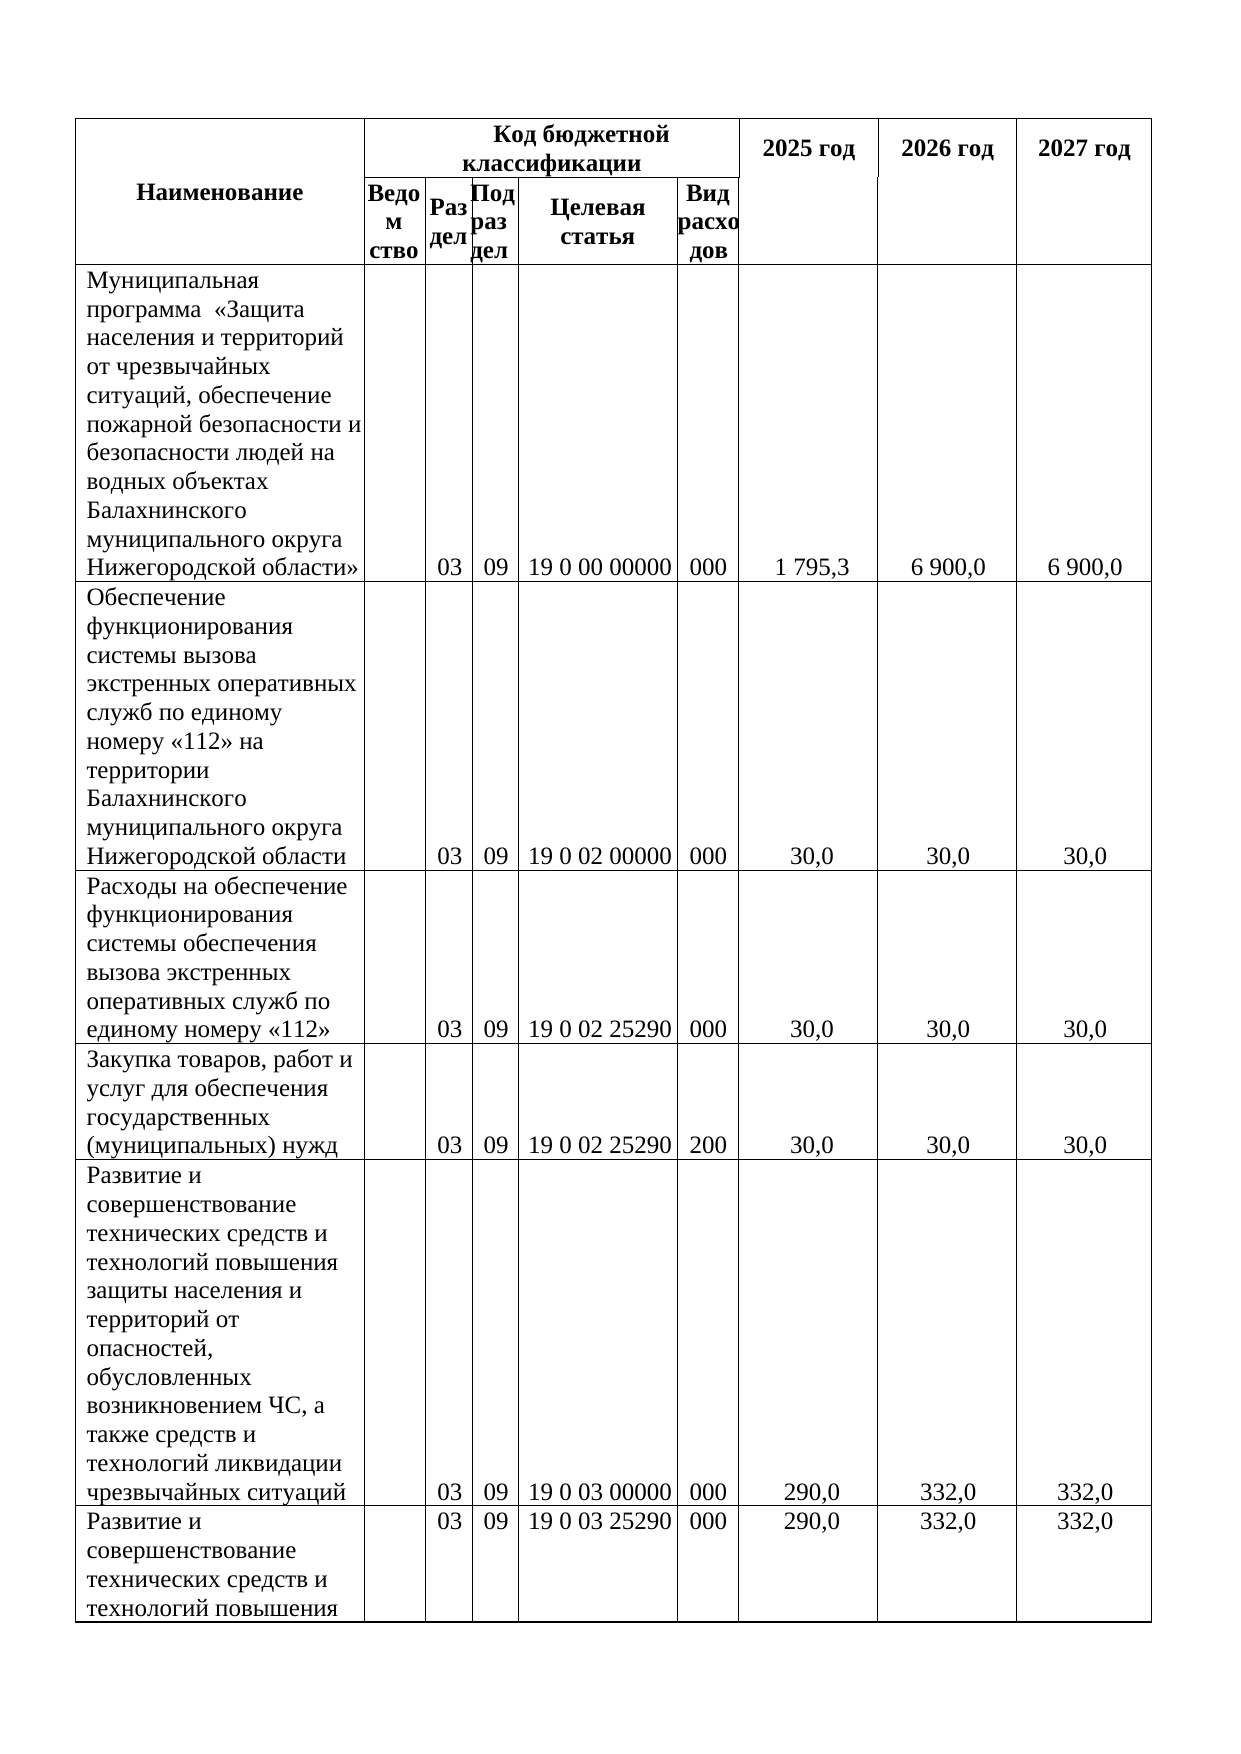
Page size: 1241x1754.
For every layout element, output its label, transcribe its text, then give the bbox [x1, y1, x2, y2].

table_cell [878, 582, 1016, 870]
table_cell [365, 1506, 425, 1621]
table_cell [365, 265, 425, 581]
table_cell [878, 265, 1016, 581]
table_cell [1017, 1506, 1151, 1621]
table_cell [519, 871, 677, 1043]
table_cell [1017, 177, 1151, 264]
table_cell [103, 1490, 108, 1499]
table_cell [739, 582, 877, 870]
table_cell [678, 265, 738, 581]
table_header 2027 год [1017, 119, 1151, 177]
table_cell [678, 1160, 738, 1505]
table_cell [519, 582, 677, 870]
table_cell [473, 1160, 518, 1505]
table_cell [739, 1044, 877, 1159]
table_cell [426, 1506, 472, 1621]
table_header Наименование [76, 119, 364, 264]
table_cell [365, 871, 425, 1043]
table_header 2026 год [879, 119, 1016, 177]
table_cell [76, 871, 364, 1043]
table_cell Раз дел [426, 178, 472, 264]
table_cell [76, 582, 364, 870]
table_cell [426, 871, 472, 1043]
table_cell Ведом ство [365, 178, 425, 264]
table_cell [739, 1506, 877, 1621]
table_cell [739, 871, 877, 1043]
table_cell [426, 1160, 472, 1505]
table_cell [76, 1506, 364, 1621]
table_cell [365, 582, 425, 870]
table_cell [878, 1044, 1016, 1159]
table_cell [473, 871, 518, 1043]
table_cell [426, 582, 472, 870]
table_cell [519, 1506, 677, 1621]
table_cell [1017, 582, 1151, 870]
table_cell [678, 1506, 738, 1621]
table_header Код бюджетной классификации [365, 119, 739, 177]
table_cell Под раз дел [473, 178, 518, 264]
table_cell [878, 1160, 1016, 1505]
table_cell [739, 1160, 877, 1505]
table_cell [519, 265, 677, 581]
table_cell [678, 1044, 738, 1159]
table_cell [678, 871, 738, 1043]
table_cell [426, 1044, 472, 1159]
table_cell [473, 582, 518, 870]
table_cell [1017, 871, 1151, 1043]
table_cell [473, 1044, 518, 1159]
table_header 2025 год [740, 119, 878, 177]
table_cell Вид расходов [678, 178, 738, 264]
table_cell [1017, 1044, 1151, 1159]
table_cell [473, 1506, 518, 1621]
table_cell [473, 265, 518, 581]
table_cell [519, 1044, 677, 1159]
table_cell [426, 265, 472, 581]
table_cell [739, 177, 877, 264]
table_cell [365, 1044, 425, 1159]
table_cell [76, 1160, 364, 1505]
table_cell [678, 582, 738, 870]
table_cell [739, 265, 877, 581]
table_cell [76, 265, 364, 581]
table_cell [878, 177, 1016, 264]
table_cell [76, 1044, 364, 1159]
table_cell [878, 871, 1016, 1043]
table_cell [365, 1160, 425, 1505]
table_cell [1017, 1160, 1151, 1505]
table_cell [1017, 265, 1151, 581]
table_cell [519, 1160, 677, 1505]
table_cell Целевая статья [519, 178, 677, 264]
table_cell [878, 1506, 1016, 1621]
